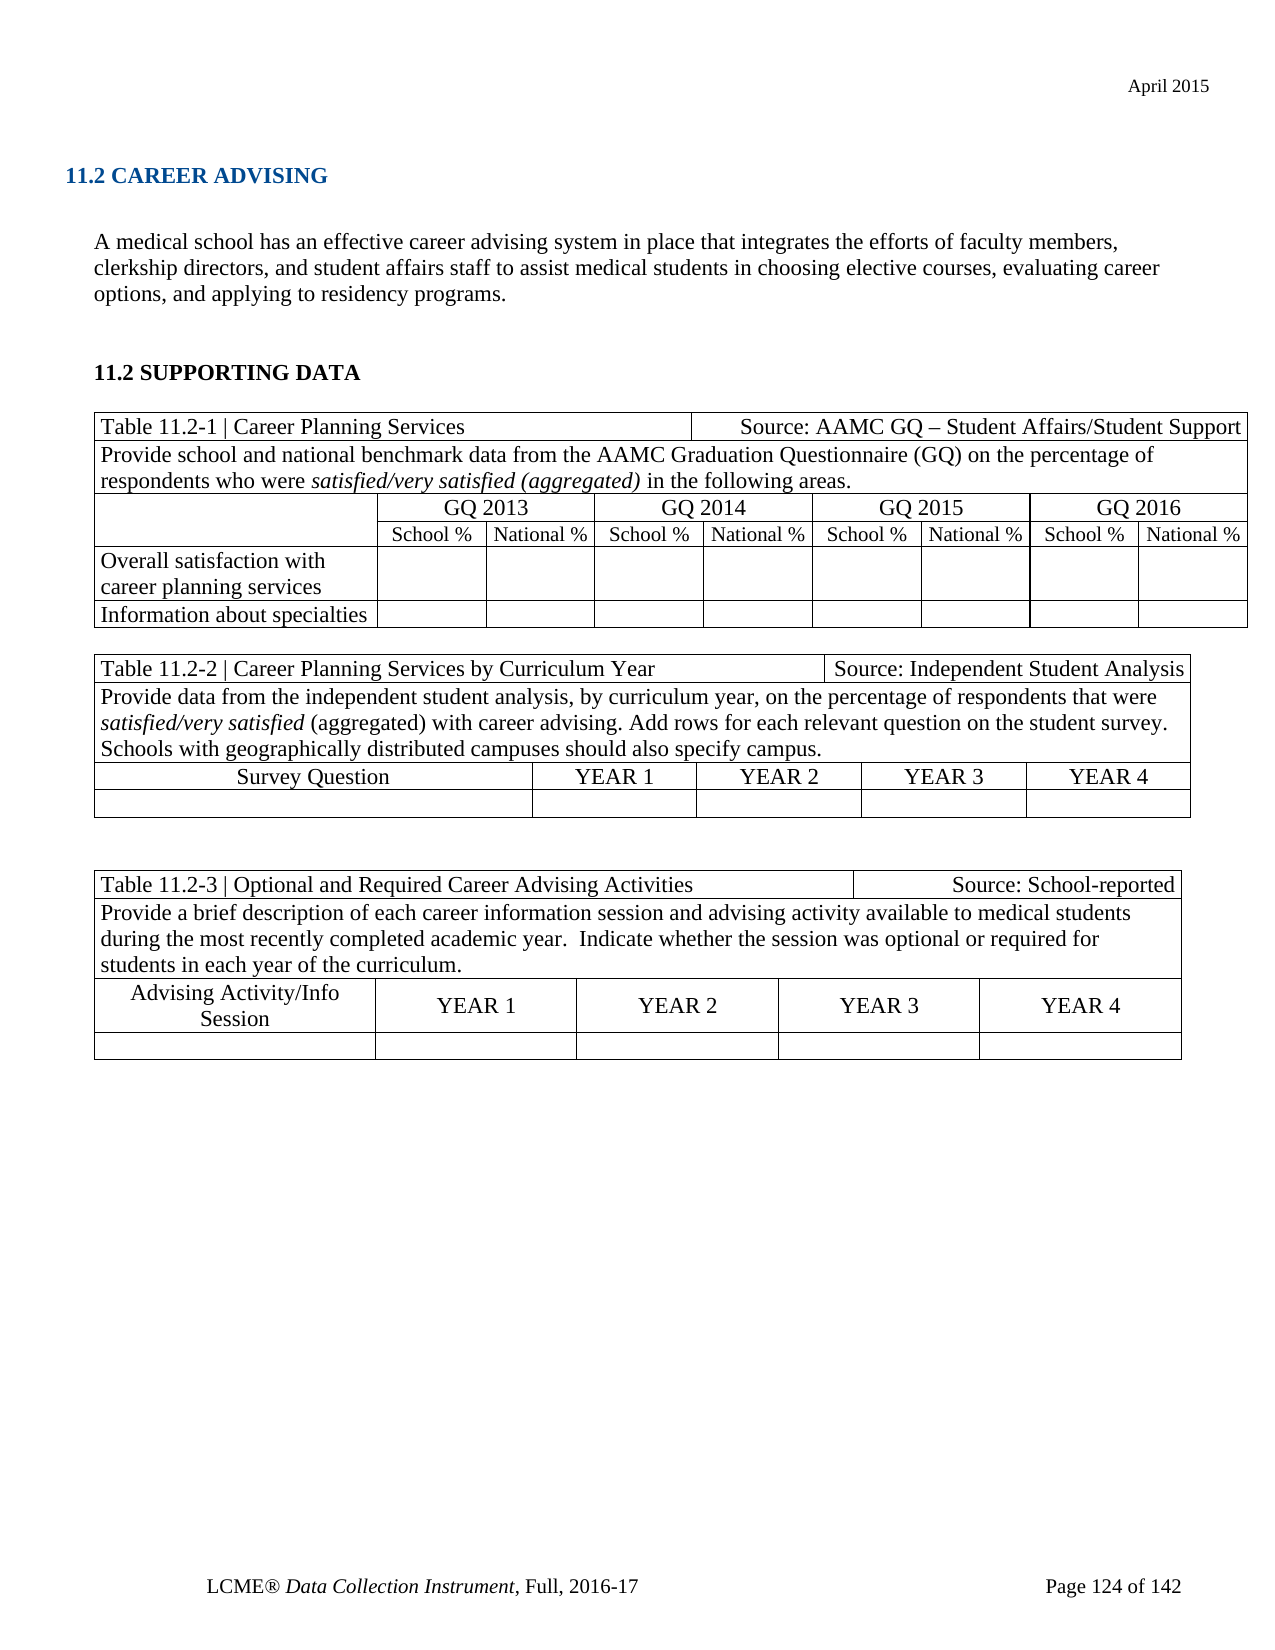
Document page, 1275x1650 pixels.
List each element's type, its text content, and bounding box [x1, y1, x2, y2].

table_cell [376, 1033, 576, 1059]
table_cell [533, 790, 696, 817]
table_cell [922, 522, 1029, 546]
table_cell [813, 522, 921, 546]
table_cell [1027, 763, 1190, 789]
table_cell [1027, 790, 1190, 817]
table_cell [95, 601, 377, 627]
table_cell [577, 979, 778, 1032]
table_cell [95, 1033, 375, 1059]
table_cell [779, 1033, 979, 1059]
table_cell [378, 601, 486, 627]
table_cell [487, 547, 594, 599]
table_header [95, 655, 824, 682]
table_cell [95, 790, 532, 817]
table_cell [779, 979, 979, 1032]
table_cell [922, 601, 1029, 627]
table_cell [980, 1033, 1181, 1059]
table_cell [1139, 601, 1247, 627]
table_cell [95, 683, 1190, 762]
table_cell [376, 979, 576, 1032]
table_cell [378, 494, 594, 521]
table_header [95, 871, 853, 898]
text 11.2 SUPPORTING DATA [94, 359, 1181, 386]
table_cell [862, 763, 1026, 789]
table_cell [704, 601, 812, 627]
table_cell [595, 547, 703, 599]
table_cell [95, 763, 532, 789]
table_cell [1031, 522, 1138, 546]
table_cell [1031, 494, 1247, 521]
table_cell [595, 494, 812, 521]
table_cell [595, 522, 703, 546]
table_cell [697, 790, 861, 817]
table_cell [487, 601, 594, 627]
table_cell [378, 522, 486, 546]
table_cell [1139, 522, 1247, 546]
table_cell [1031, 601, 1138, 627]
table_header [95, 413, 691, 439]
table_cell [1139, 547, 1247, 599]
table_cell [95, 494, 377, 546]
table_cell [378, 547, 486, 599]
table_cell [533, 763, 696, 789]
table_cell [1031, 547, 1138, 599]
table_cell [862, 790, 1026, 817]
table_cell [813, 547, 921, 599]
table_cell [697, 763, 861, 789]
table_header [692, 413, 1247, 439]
text A medical school has an effective career advising system in place that integrates the efforts of faculty members, clerkship directors, and student affairs staff to assist medical students in choosing elective courses, evaluating career options, and applying to residency programs. [94, 228, 1181, 307]
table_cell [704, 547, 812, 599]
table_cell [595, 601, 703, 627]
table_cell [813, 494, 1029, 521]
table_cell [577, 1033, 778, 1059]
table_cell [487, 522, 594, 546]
subtitle 11.2 CAREER ADVISING [65, 162, 1219, 189]
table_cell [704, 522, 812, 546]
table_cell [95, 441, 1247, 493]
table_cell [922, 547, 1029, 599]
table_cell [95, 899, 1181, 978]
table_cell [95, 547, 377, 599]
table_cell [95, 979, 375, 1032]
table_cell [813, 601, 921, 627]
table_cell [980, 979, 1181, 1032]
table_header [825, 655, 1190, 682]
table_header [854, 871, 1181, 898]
